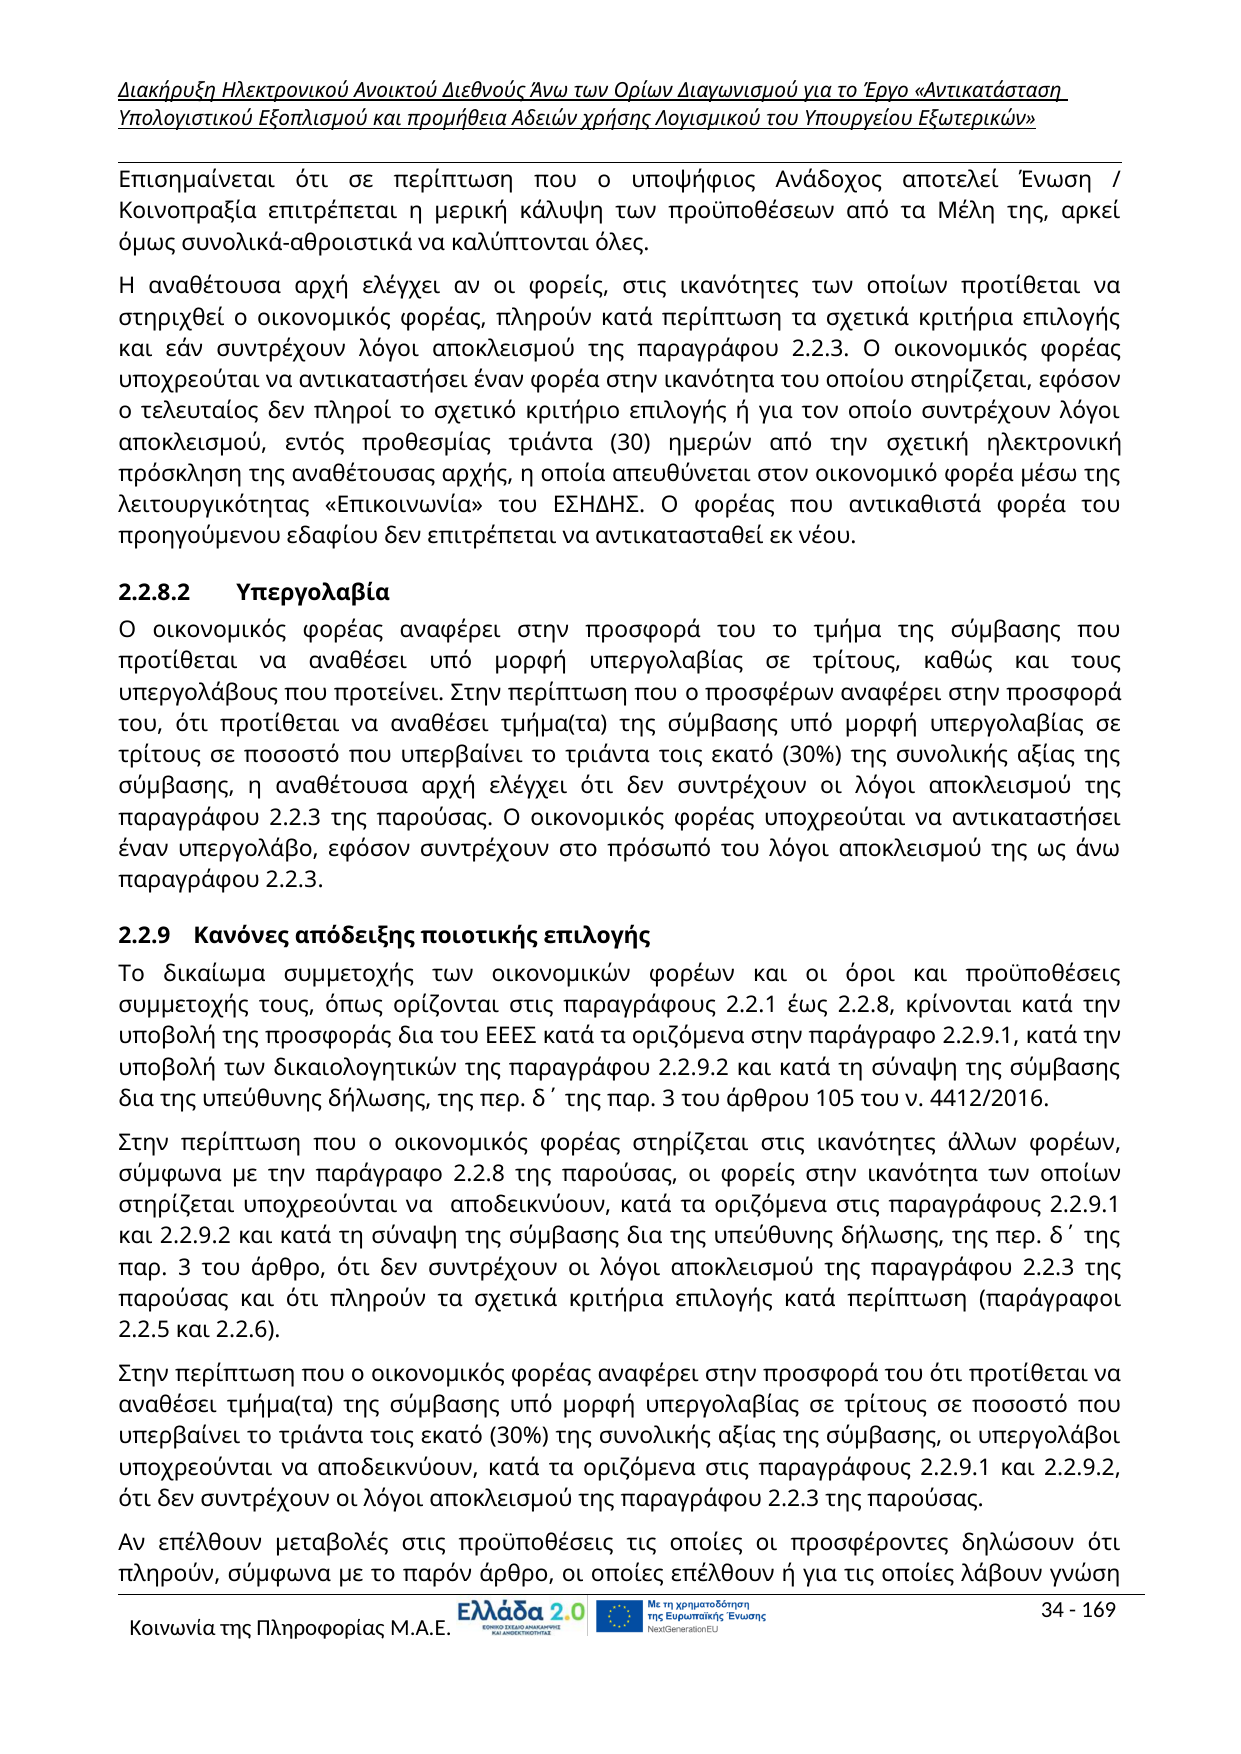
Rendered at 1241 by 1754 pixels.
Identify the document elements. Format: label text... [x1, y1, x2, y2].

text Επισημαίνεται ότι σε περίπτωση που ο υποψήφιος Ανάδοχος αποτελεί Ένωση / Κοινοπραξία επιτρέπεται η μερική κάλυψη των προϋποθέσεων από τα Μέλη της, αρκεί όμως συνολικά-αθροιστικά να καλύπτονται όλες. [118, 163, 1122, 257]
picture [456, 1595, 770, 1636]
subtitle Υπεργολαβία [118, 576, 1122, 607]
text Το δικαίωμα συμμετοχής των οικονομικών φορέων και οι όροι και προϋποθέσεις συμμετοχής τους, όπως ορίζονται στις παραγράφους ‎2.2.1 έως ‎2.2.8, κρίνονται κατά την υποβολή της προσφοράς δια του ΕΕΕΣ κατά τα οριζόμενα στην παράγραφο ‎2.2.9.1, κατά την υποβολή των δικαιολογητικών της παραγράφου ‎2.2.9.2 και κατά τη σύναψη της σύμβασης δια της υπεύθυνης δήλωσης, της περ. δ΄ της παρ. 3 του άρθρου 105 του ν. 4412/2016. [118, 957, 1122, 1113]
text Η αναθέτουσα αρχή ελέγχει αν οι φoρείς, στις ικανότητες των οποίων προτίθεται να στηριχθεί ο οικονομικός φορέας, πληρούν κατά περίπτωση τα σχετικά κριτήρια επιλογής και εάν συντρέχουν λόγοι αποκλεισμού της παραγράφου 2.2.3. Ο οικονομικός φορέας υποχρεούται να αντικαταστήσει έναν φορέα στην ικανότητα του οποίου στηρίζεται, εφόσον ο τελευταίος δεν πληροί το σχετικό κριτήριο επιλογής ή για τον οποίο συντρέχουν λόγοι αποκλεισμού, εντός προθεσμίας τριάντα (30) ημερών από την σχετική ηλεκτρονική πρόσκληση της αναθέτουσας αρχής, η οποία απευθύνεται στον οικονομικό φορέα μέσω της λειτουργικότητας «Επικοινωνία» του ΕΣΗΔΗΣ. Ο φορέας που αντικαθιστά φορέα του προηγούμενου εδαφίου δεν επιτρέπεται να αντικατασταθεί εκ νέου. [118, 269, 1122, 551]
text Στην περίπτωση που ο οικονομικός φορέας στηρίζεται στις ικανότητες άλλων φορέων, σύμφωνα με την παράγραφο ‎2.2.8 της παρούσας, οι φορείς στην ικανότητα των οποίων στηρίζεται υποχρεούνται να αποδεικνύουν, κατά τα οριζόμενα στις παραγράφους ‎2.2.9.1 και ‎2.2.9.2 και κατά τη σύναψη της σύμβασης δια της υπεύθυνης δήλωσης, της περ. δ΄ της παρ. 3 του άρθρο, ότι δεν συντρέχουν οι λόγοι αποκλεισμού της παραγράφου ‎2.2.3 της παρούσας και ότι πληρούν τα σχετικά κριτήρια επιλογής κατά περίπτωση (παράγραφοι ‎2.2.5‎ και 2.2.6). [118, 1126, 1122, 1344]
text Ο οικονομικός φορέας αναφέρει στην προσφορά του το τμήμα της σύμβασης που προτίθεται να αναθέσει υπό μορφή υπεργολαβίας σε τρίτους, καθώς και τους υπεργολάβους που προτείνει. Στην περίπτωση που o προσφέρων αναφέρει στην προσφορά του, ότι προτίθεται να αναθέσει τμήμα(τα) της σύμβασης υπό μορφή υπεργολαβίας σε τρίτους σε ποσοστό που υπερβαίνει το τριάντα τοις εκατό (30%) της συνολικής αξίας της σύμβασης, η αναθέτουσα αρχή ελέγχει ότι δεν συντρέχουν οι λόγοι αποκλεισμού της παραγράφου 2.2.3 της παρούσας. Ο οικονομικός φορέας υποχρεούται να αντικαταστήσει έναν υπεργολάβο, εφόσον συντρέχουν στο πρόσωπό του λόγοι αποκλεισμού της ως άνω παραγράφου 2.2.3. [118, 613, 1122, 894]
subtitle Κανόνες απόδειξης ποιοτικής επιλογής [118, 919, 1122, 951]
text Στην περίπτωση που o οικονομικός φορέας αναφέρει στην προσφορά του ότι προτίθεται να αναθέσει τμήμα(τα) της σύμβασης υπό μορφή υπεργολαβίας σε τρίτους σε ποσοστό που υπερβαίνει το τριάντα τοις εκατό (30%) της συνολικής αξίας της σύμβασης, οι υπεργολάβοι υποχρεούνται να αποδεικνύουν, κατά τα οριζόμενα στις παραγράφους ‎2.2.9.1 και ‎2.2.9.2, ότι δεν συντρέχουν οι λόγοι αποκλεισμού της παραγράφου ‎2.2.3 της παρούσας. [118, 1357, 1122, 1513]
